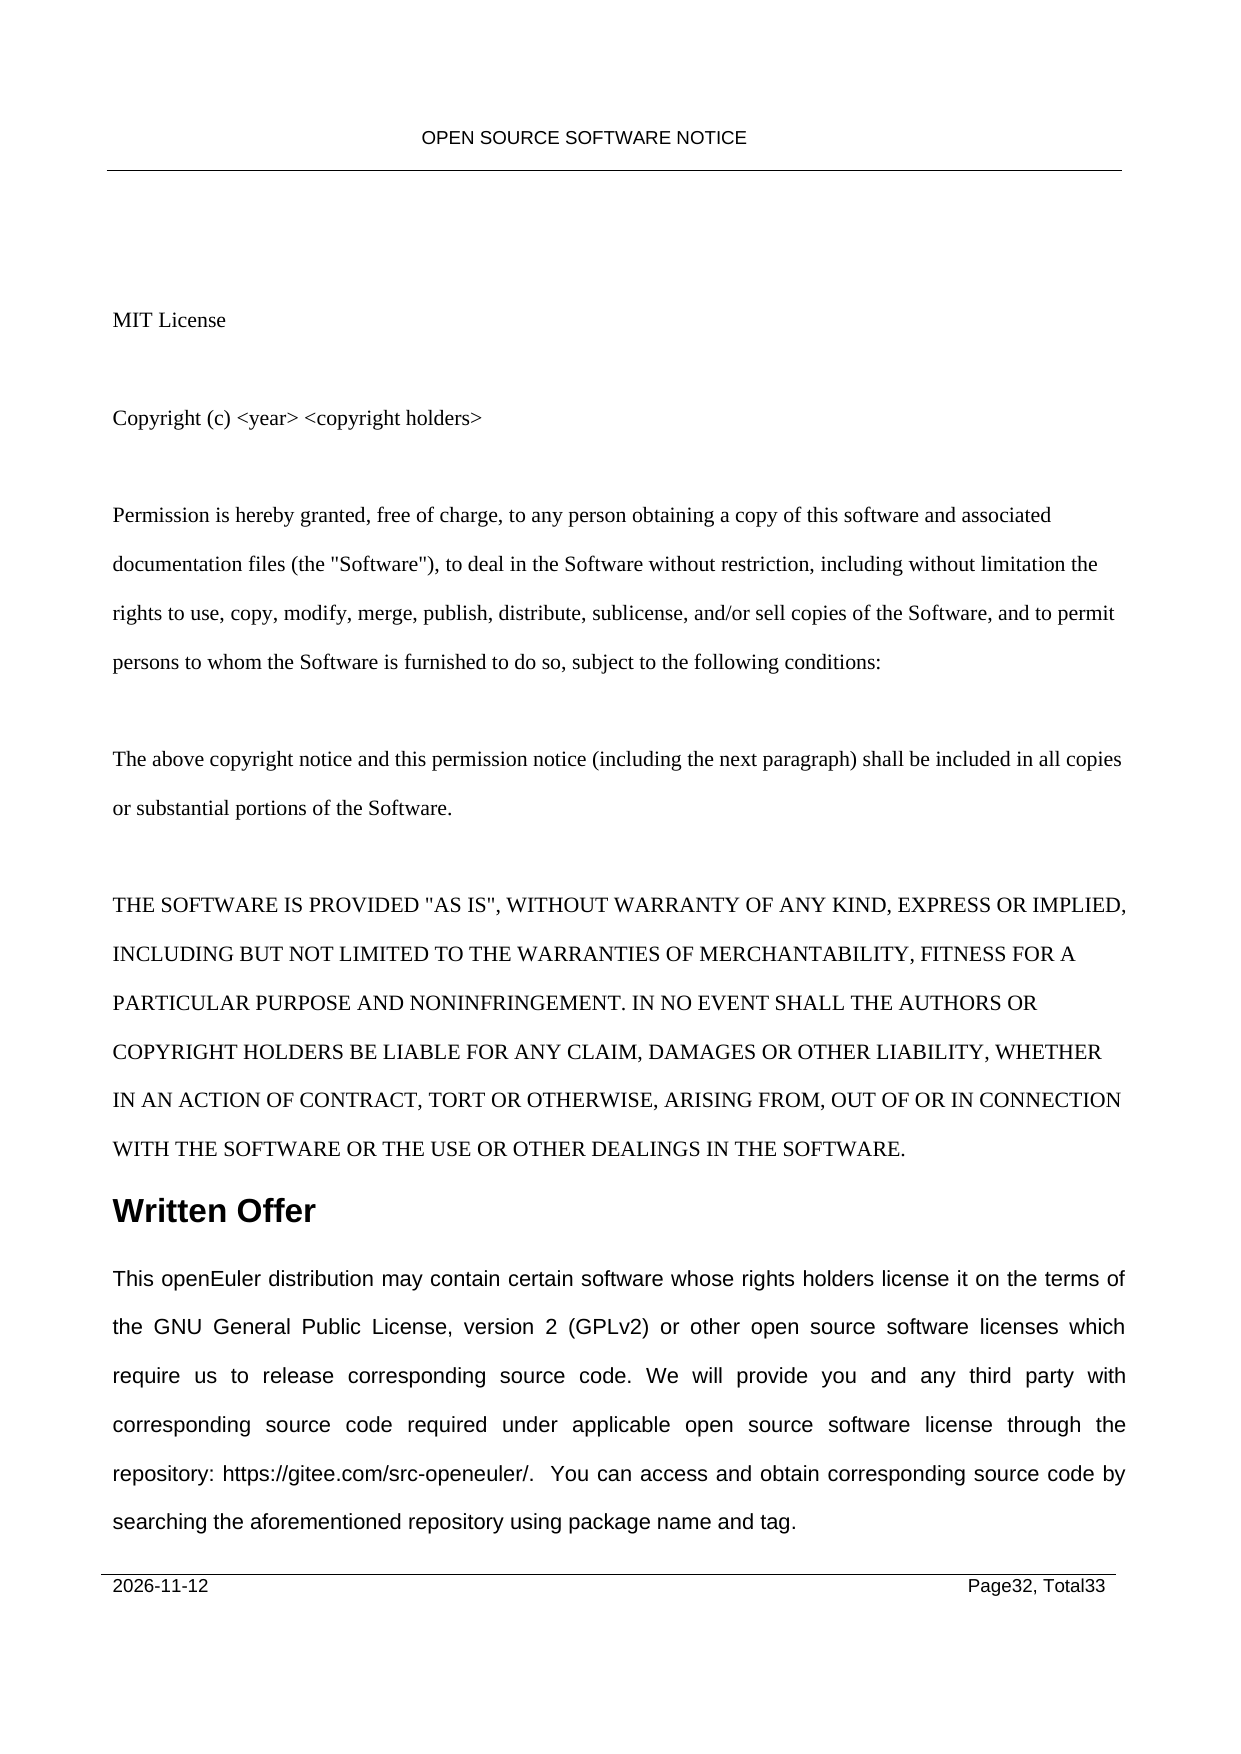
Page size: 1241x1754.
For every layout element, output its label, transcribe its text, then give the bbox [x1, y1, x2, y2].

text This openEuler distribution may contain certain software whose rights holders license it on the terms of the GNU General Public License, version 2 (GPLv2) or other open source software licenses which require us to release corresponding source code. We will provide you and any third party with corresponding source code required under applicable open source software license through the repository: https://gitee.com/src-openeuler/. You can access and obtain corresponding source code by searching the aforementioned repository using package name and tag. [112, 1262, 1128, 1538]
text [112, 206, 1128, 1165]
text Written Offer [112, 1178, 1128, 1243]
